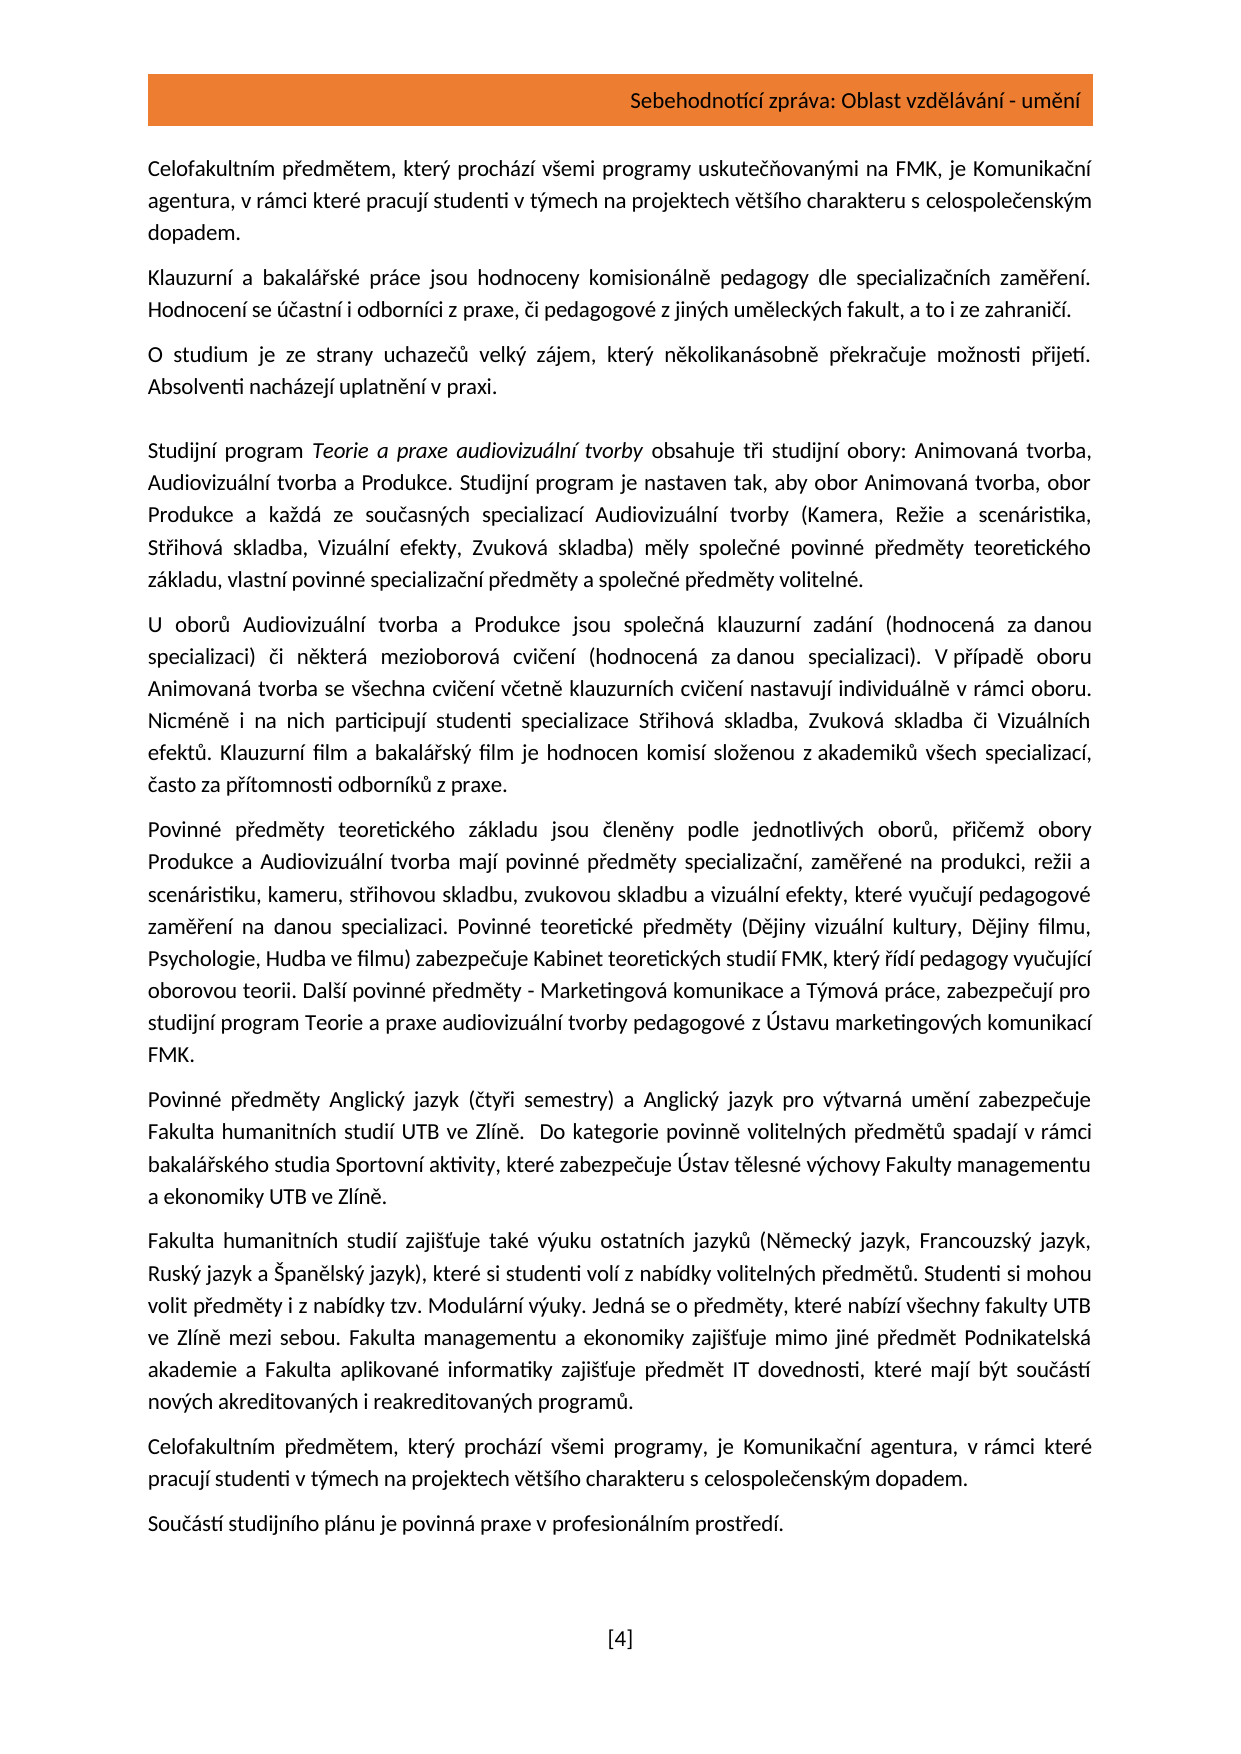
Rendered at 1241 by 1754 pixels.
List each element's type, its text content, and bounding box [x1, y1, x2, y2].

text Fakulta humanitních studií zajišťuje také výuku ostatních jazyků (Německý jazyk, Francouzský jazyk, Ruský jazyk a Španělský jazyk), které si studenti volí z nabídky volitelných předmětů. Studenti si mohou volit předměty i z nabídky tzv. Modulární výuky. Jedná se o předměty, které nabízí všechny fakulty UTB ve Zlíně mezi sebou. Fakulta managementu a ekonomiky zajišťuje mimo jiné předmět Podnikatelská akademie a Fakulta aplikované informatiky zajišťuje předmět IT dovednosti, které mají být součástí nových akreditovaných i reakreditovaných programů. [148, 1227, 1092, 1416]
text Povinné předměty teoretického základu jsou členěny podle jednotlivých oborů, přičemž obory Produkce a Audiovizuální tvorba mají povinné předměty specializační, zaměřené na produkci, režii a scenáristiku, kameru, střihovou skladbu, zvukovou skladbu a vizuální efekty, které vyučují pedagogové zaměření na danou specializaci. Povinné teoretické předměty (Dějiny vizuální kultury, Dějiny filmu, Psychologie, Hudba ve filmu) zabezpečuje Kabinet teoretických studií FMK, který řídí pedagogy vyučující oborovou teorii. Další povinné předměty - Marketingová komunikace a Týmová práce, zabezpečují pro studijní program Teorie a praxe audiovizuální tvorby pedagogové z Ústavu marketingových komunikací FMK. [148, 815, 1092, 1069]
text U oborů Audiovizuální tvorba a Produkce jsou společná klauzurní zadání (hodnocená za danou specializaci) či některá mezioborová cvičení (hodnocená za danou specializaci). V případě oboru Animovaná tvorba se všechna cvičení včetně klauzurních cvičení nastavují individuálně v rámci oboru. Nicméně i na nich participují studenti specializace Střihová skladba, Zvuková skladba či Vizuálních efektů. Klauzurní film a bakalářský film je hodnocen komisí složenou z akademiků všech specializací, často za přítomnosti odborníků z praxe. [148, 610, 1092, 799]
text Celofakultním předmětem, který prochází všemi programy, je Komunikační agentura, v rámci které pracují studenti v týmech na projektech většího charakteru s celospolečenským dopadem. [148, 1432, 1092, 1492]
text Klauzurní a bakalářské práce jsou hodnoceny komisionálně pedagogy dle specializačních zaměření. Hodnocení se účastní i odborníci z praxe, či pedagogové z jiných uměleckých fakult, a to i ze zahraničí. [148, 263, 1092, 323]
text Celofakultním předmětem, který prochází všemi programy uskutečňovanými na FMK, je Komunikační agentura, v rámci které pracují studenti v týmech na projektech většího charakteru s celospolečenským dopadem. [148, 154, 1092, 246]
text Součástí studijního plánu je povinná praxe v profesionálním prostředí. [148, 1509, 1092, 1537]
text Studijní program Teorie a praxe audiovizuální tvorby obsahuje tři studijní obory: Animovaná tvorba, Audiovizuální tvorba a Produkce. Studijní program je nastaven tak, aby obor Animovaná tvorba, obor Produkce a každá ze současných specializací Audiovizuální tvorby (Kamera, Režie a scenáristika, Střihová skladba, Vizuální efekty, Zvuková skladba) měly společné povinné předměty teoretického základu, vlastní povinné specializační předměty a společné předměty volitelné. [148, 436, 1092, 593]
text O studium je ze strany uchazečů velký zájem, který několikanásobně překračuje možnosti přijetí. Absolventi nacházejí uplatnění v praxi. [148, 340, 1092, 400]
text Povinné předměty Anglický jazyk (čtyři semestry) a Anglický jazyk pro výtvarná umění zabezpečuje Fakulta humanitních studií UTB ve Zlíně. Do kategorie povinně volitelných předmětů spadají v rámci bakalářského studia Sportovní aktivity, které zabezpečuje Ústav tělesné výchovy Fakulty managementu a ekonomiky UTB ve Zlíně. [148, 1085, 1092, 1210]
